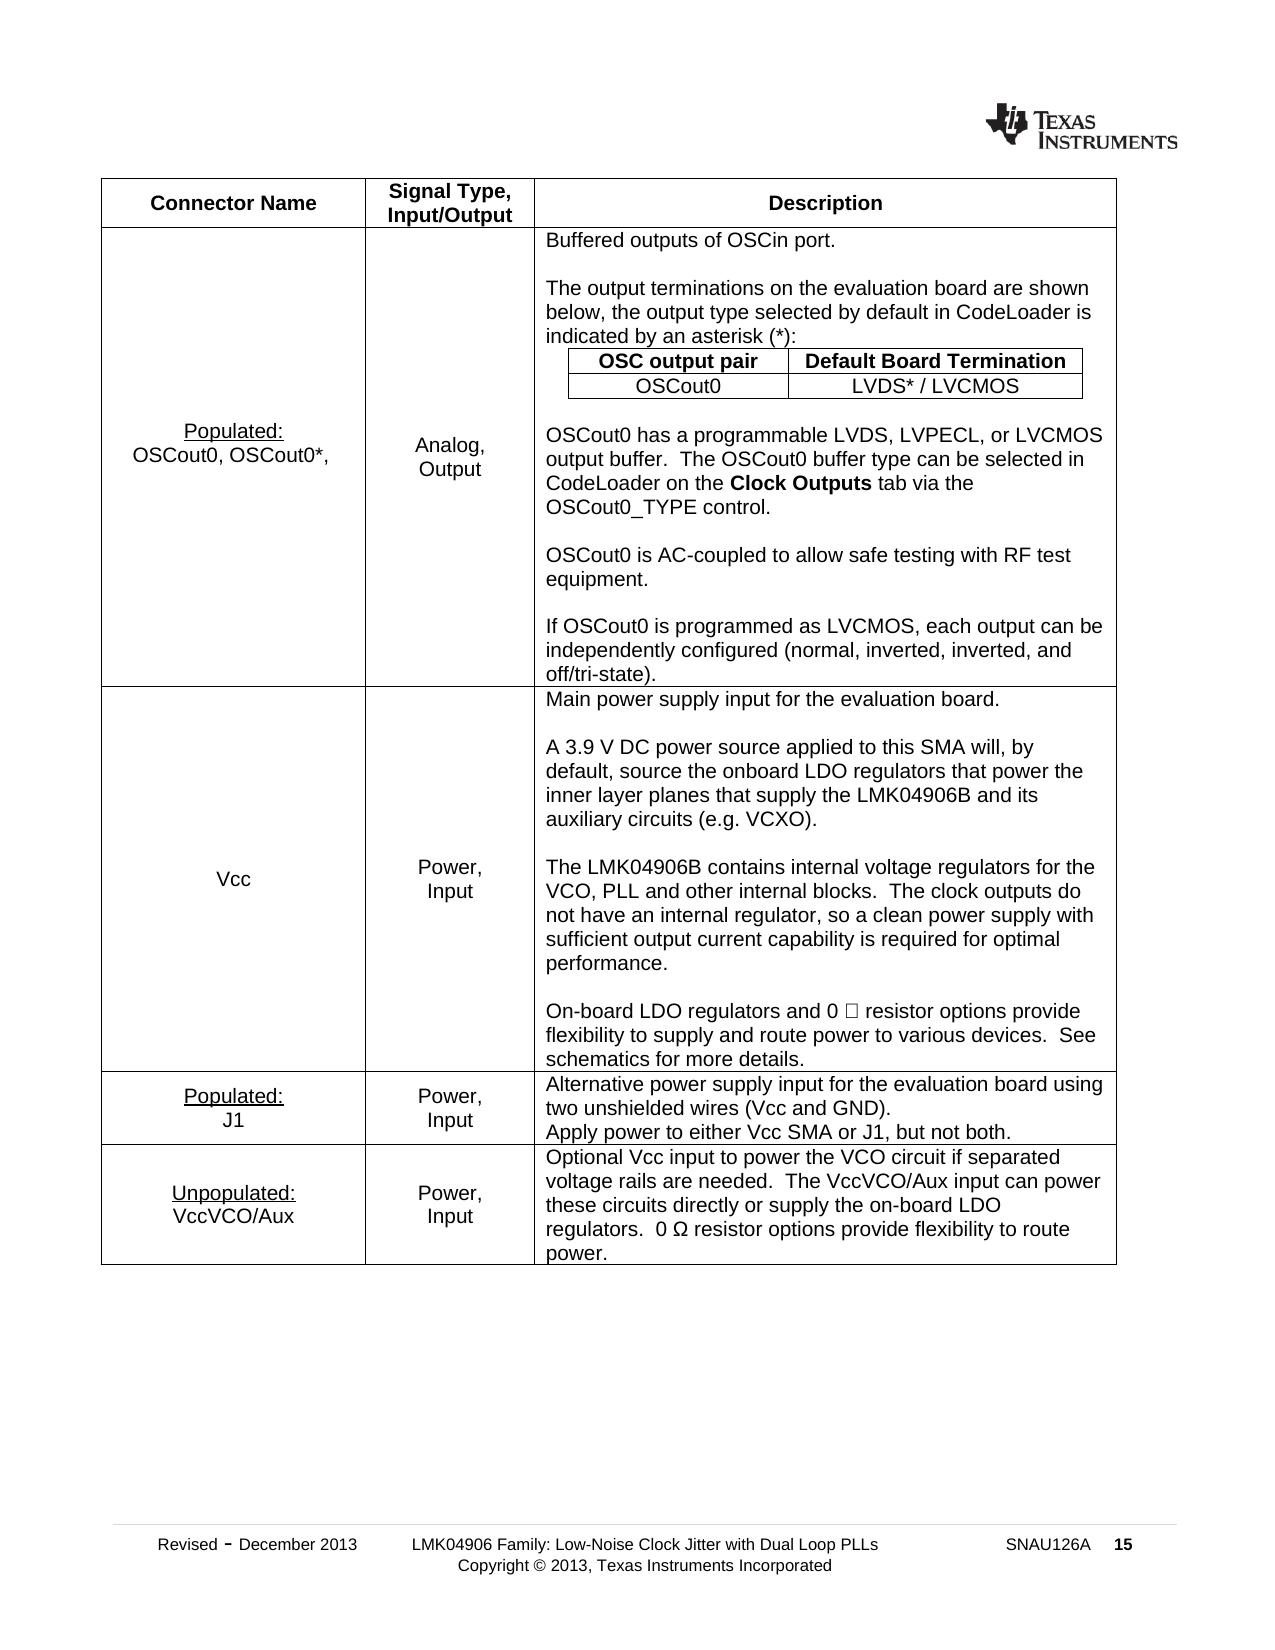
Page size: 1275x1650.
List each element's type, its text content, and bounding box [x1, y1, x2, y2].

table_header Signal Type, Input/Output [366, 179, 534, 227]
table_cell Populated: J1 [102, 1072, 365, 1143]
table_cell Power, Input [366, 1072, 534, 1143]
table_cell Unpopulated: VccVCO/Aux [102, 1145, 365, 1264]
table_cell Populated: OSCout0, OSCout0*, [102, 228, 365, 686]
table_cell Main power supply input for the evaluation board. A 3.9 V DC power source applied to this SMA will, by default, source the onboard LDO regulators that power the inner layer planes that supply the LMK04906B and its auxiliary circuits (e.g. VCXO). The LMK04906B contains internal voltage regulators for the VCO, PLL and other internal blocks. The clock outputs do not have an internal regulator, so a clean power supply with sufficient output current capability is required for optimal performance. On-board LDO regulators and 0  resistor options provide flexibility to supply and route power to various devices. See schematics for more details. [535, 687, 1116, 1071]
table_cell Optional Vcc input to power the VCO circuit if separated voltage rails are needed. The VccVCO/Aux input can power these circuits directly or supply the on-board LDO regulators. 0 Ω resistor options provide flexibility to route power. [535, 1145, 1116, 1264]
table_header Description [535, 179, 1116, 227]
table_cell Buffered outputs of OSCin port. The output terminations on the evaluation board are shown below, the output type selected by default in CodeLoader is indicated by an asterisk (*): OSCout0 has a programmable LVDS, LVPECL, or LVCMOS output buffer. The OSCout0 buffer type can be selected in CodeLoader on the Clock Outputs tab via the OSCout0_TYPE control. OSCout0 is AC-coupled to allow safe testing with RF test equipment. If OSCout0 is programmed as LVCMOS, each output can be independently configured (normal, inverted, inverted, and off/tri-state). [535, 228, 1116, 686]
picture [985, 103, 1178, 149]
table_header Connector Name [102, 179, 365, 227]
table_cell Power, Input [366, 1145, 534, 1264]
table_cell Analog, Output [366, 228, 534, 686]
table_cell Alternative power supply input for the evaluation board using two unshielded wires (Vcc and GND). Apply power to either Vcc SMA or J1, but not both. [535, 1072, 1116, 1143]
table_cell Vcc [102, 687, 365, 1071]
table_cell Power, Input [366, 687, 534, 1071]
